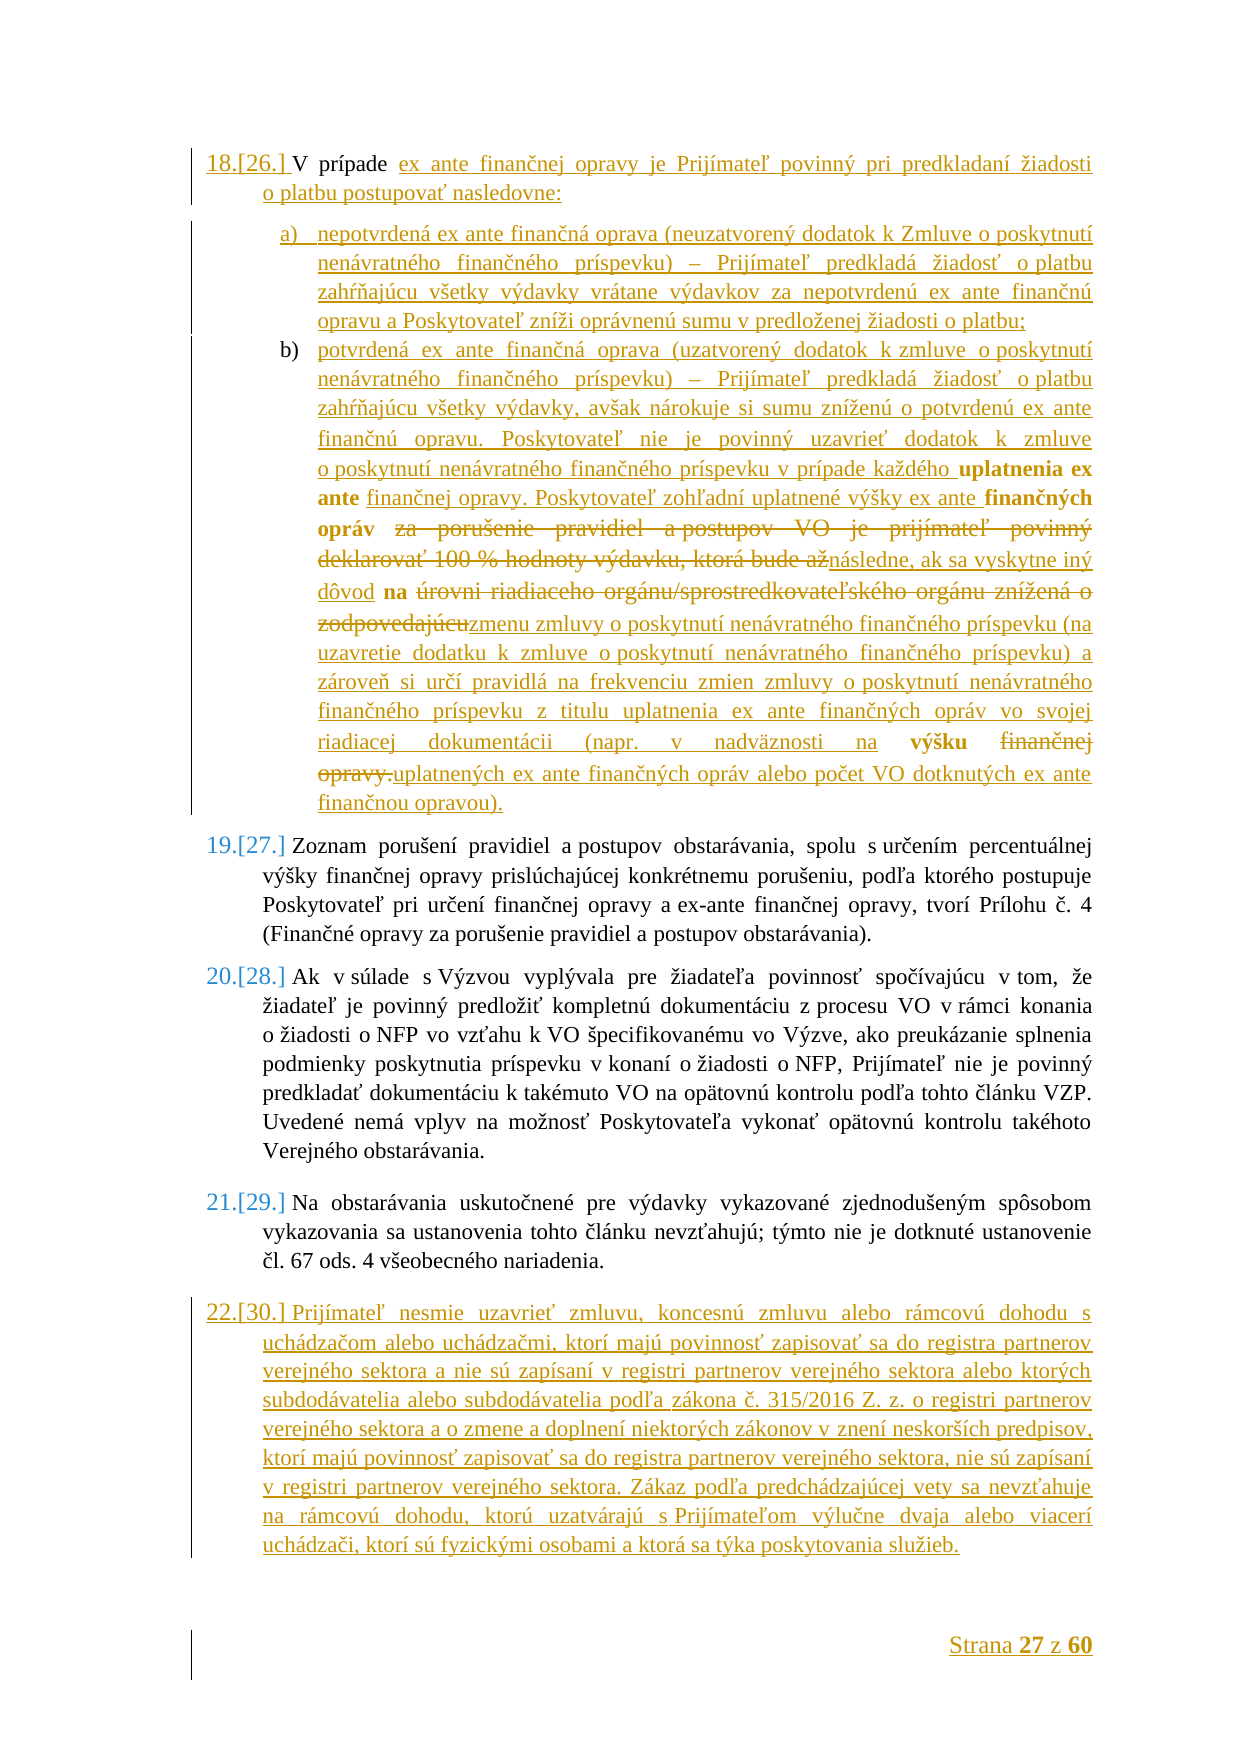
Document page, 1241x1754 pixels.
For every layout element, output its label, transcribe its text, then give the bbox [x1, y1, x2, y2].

list Ak v súlade s Výzvou vyplývala pre žiadateľa povinnosť spočívajúcu v tom, že žiadateľ je povinný predložiť kompletnú dokumentáciu z procesu VO v rámci konania o žiadosti o NFP vo vzťahu k VO špecifikovanému vo Výzve, ako preukázanie splnenia podmienky poskytnutia príspevku v konaní o žiadosti o NFP, Prijímateľ nie je povinný predkladať dokumentáciu k takémuto VO na opätovnú kontrolu podľa tohto článku VZP. Uvedené nemá vplyv na možnosť Poskytovateľa vykonať opätovnú kontrolu takéhoto Verejného obstarávania. [206, 961, 1092, 1164]
list Na obstarávania uskutočnené pre výdavky vykazované zjednodušeným spôsobom vykazovania sa ustanovenia tohto článku nevzťahujú; týmto nie je dotknuté ustanovenie čl. 67 ods. 4 všeobecného nariadenia. [206, 1187, 1092, 1274]
list uplatnenia ex ante finančných opráv na výšku [280, 336, 1092, 815]
list Zoznam porušení pravidiel a postupov obstarávania, spolu s určením percentuálnej výšky finančnej opravy prislúchajúcej konkrétnemu porušeniu, podľa ktorého postupuje Poskytovateľ pri určení finančnej opravy a ex-ante finančnej opravy, tvorí Prílohu č. 4 (Finančné opravy za porušenie pravidiel a postupov obstarávania). [206, 830, 1092, 946]
list V prípade [206, 148, 1092, 205]
